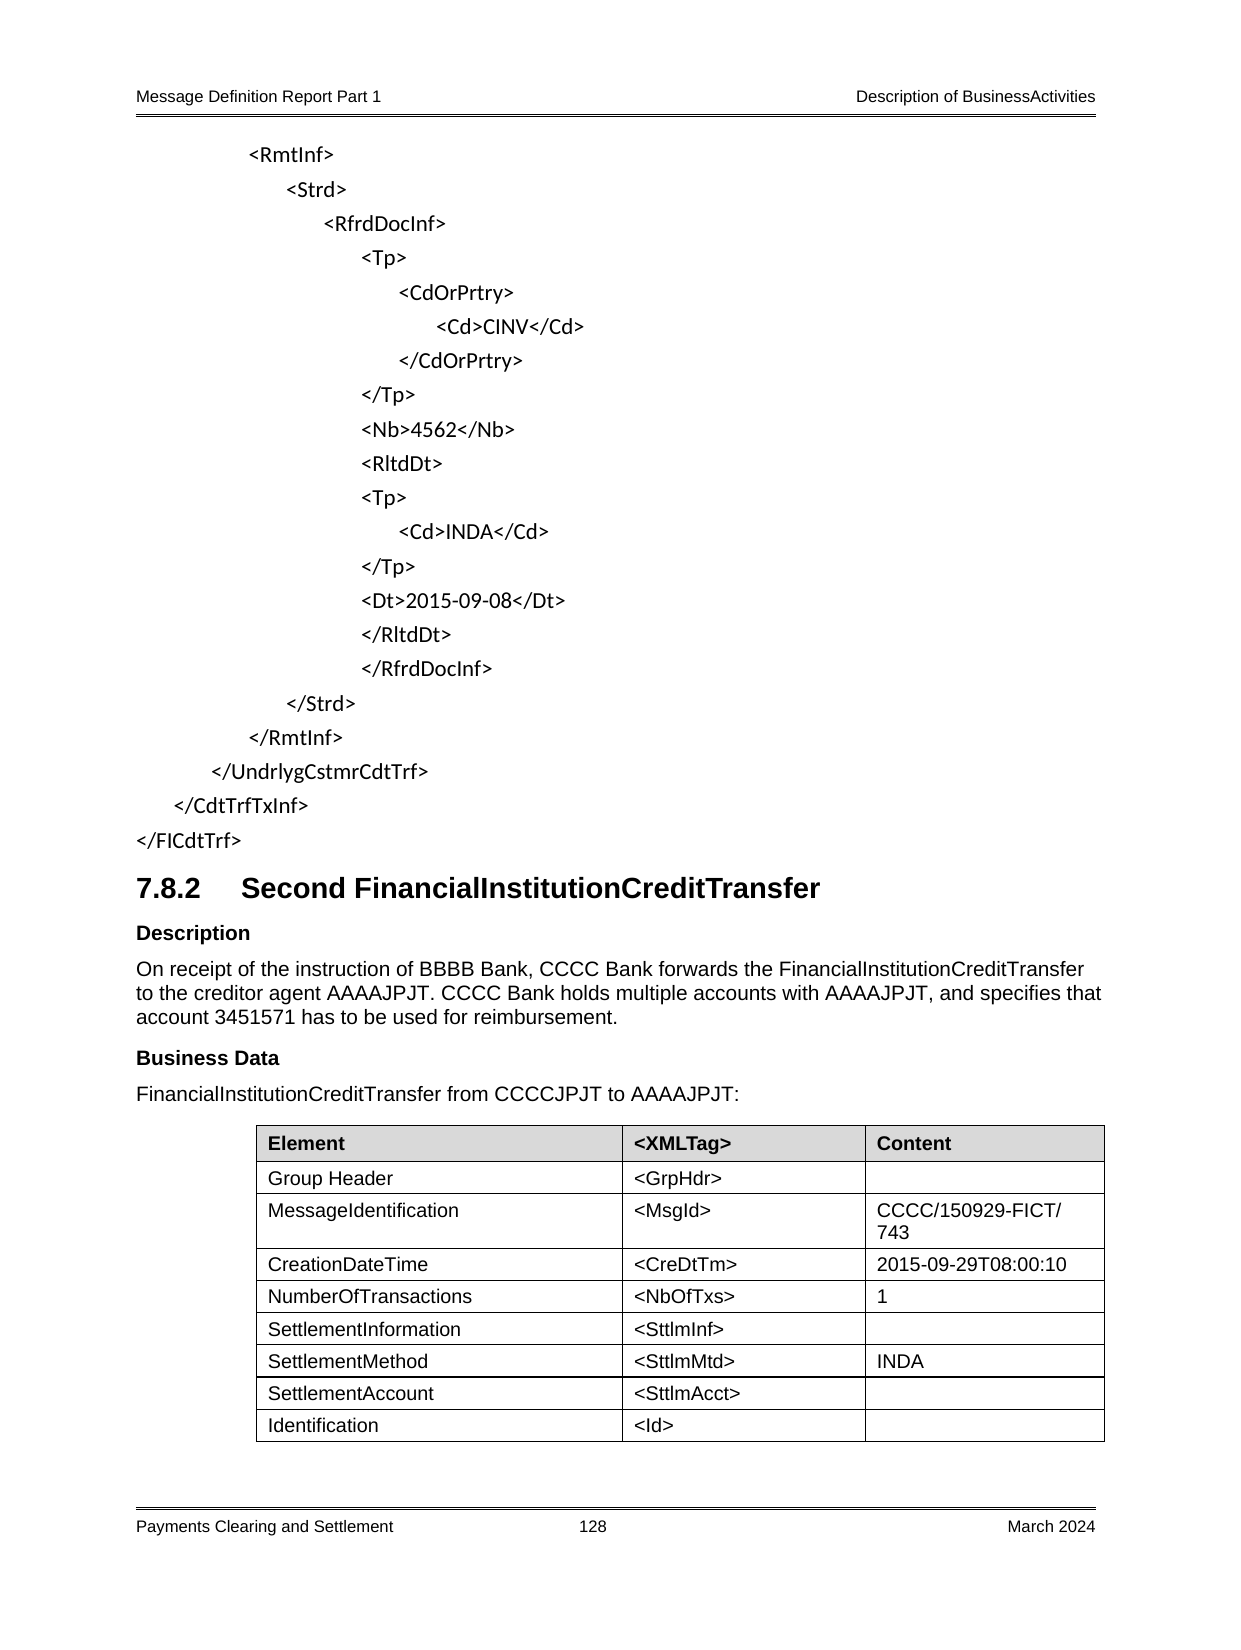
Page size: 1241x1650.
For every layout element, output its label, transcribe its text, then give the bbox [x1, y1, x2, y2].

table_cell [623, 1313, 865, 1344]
text </Strd> [136, 689, 1104, 717]
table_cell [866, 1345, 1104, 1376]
text <Nb>4562</Nb> [136, 415, 1104, 443]
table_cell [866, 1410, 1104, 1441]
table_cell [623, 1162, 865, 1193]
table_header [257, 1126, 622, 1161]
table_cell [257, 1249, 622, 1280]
text Description [136, 921, 1104, 945]
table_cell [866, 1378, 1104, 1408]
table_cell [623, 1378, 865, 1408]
text <Cd>CINV</Cd> [136, 312, 1104, 340]
text </FICdtTrf> [136, 826, 1104, 854]
text </CdtTrfTxInf> [136, 792, 1104, 820]
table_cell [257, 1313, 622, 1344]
text <RltdDt> [136, 449, 1104, 477]
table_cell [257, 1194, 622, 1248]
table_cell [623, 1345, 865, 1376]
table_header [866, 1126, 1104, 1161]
text <Strd> [136, 175, 1104, 203]
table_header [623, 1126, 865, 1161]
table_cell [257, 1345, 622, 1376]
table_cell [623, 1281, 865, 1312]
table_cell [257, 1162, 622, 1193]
text </Tp> [136, 552, 1104, 580]
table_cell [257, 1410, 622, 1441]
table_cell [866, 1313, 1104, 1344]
text </Tp> [136, 380, 1104, 408]
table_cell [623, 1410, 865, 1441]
text <CdOrPrtry> [136, 278, 1104, 306]
text </CdOrPrtry> [136, 346, 1104, 374]
text </UndrlygCstmrCdtTrf> [136, 757, 1104, 785]
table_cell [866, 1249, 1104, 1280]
text <RmtInf> [136, 141, 1104, 168]
text </RfrdDocInf> [136, 654, 1104, 683]
text <Dt>2015-09-08</Dt> [136, 586, 1104, 614]
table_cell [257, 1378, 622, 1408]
text <RfrdDocInf> [136, 209, 1104, 237]
text <Tp> [136, 483, 1104, 511]
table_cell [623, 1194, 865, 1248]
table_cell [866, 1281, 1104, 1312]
text <Cd>INDA</Cd> [136, 517, 1104, 546]
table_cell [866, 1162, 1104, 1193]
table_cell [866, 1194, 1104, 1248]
subtitle Second FinancialInstitutionCreditTransfer [136, 871, 1104, 904]
text <Tp> [136, 243, 1104, 271]
text FinancialInstitutionCreditTransfer from CCCCJPJT to AAAAJPJT: [136, 1082, 1104, 1106]
text </RltdDt> [136, 620, 1104, 648]
text On receipt of the instruction of BBBB Bank, CCCC Bank forwards the FinancialInstitutionCreditTransfer to the creditor agent AAAAJPJT. CCCC Bank holds multiple accounts with AAAAJPJT, and specifies that account 3451571 has to be used for reimbursement. [136, 957, 1104, 1029]
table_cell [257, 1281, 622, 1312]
text </RmtInf> [136, 723, 1104, 751]
text Business Data [136, 1046, 1104, 1070]
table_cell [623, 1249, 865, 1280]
